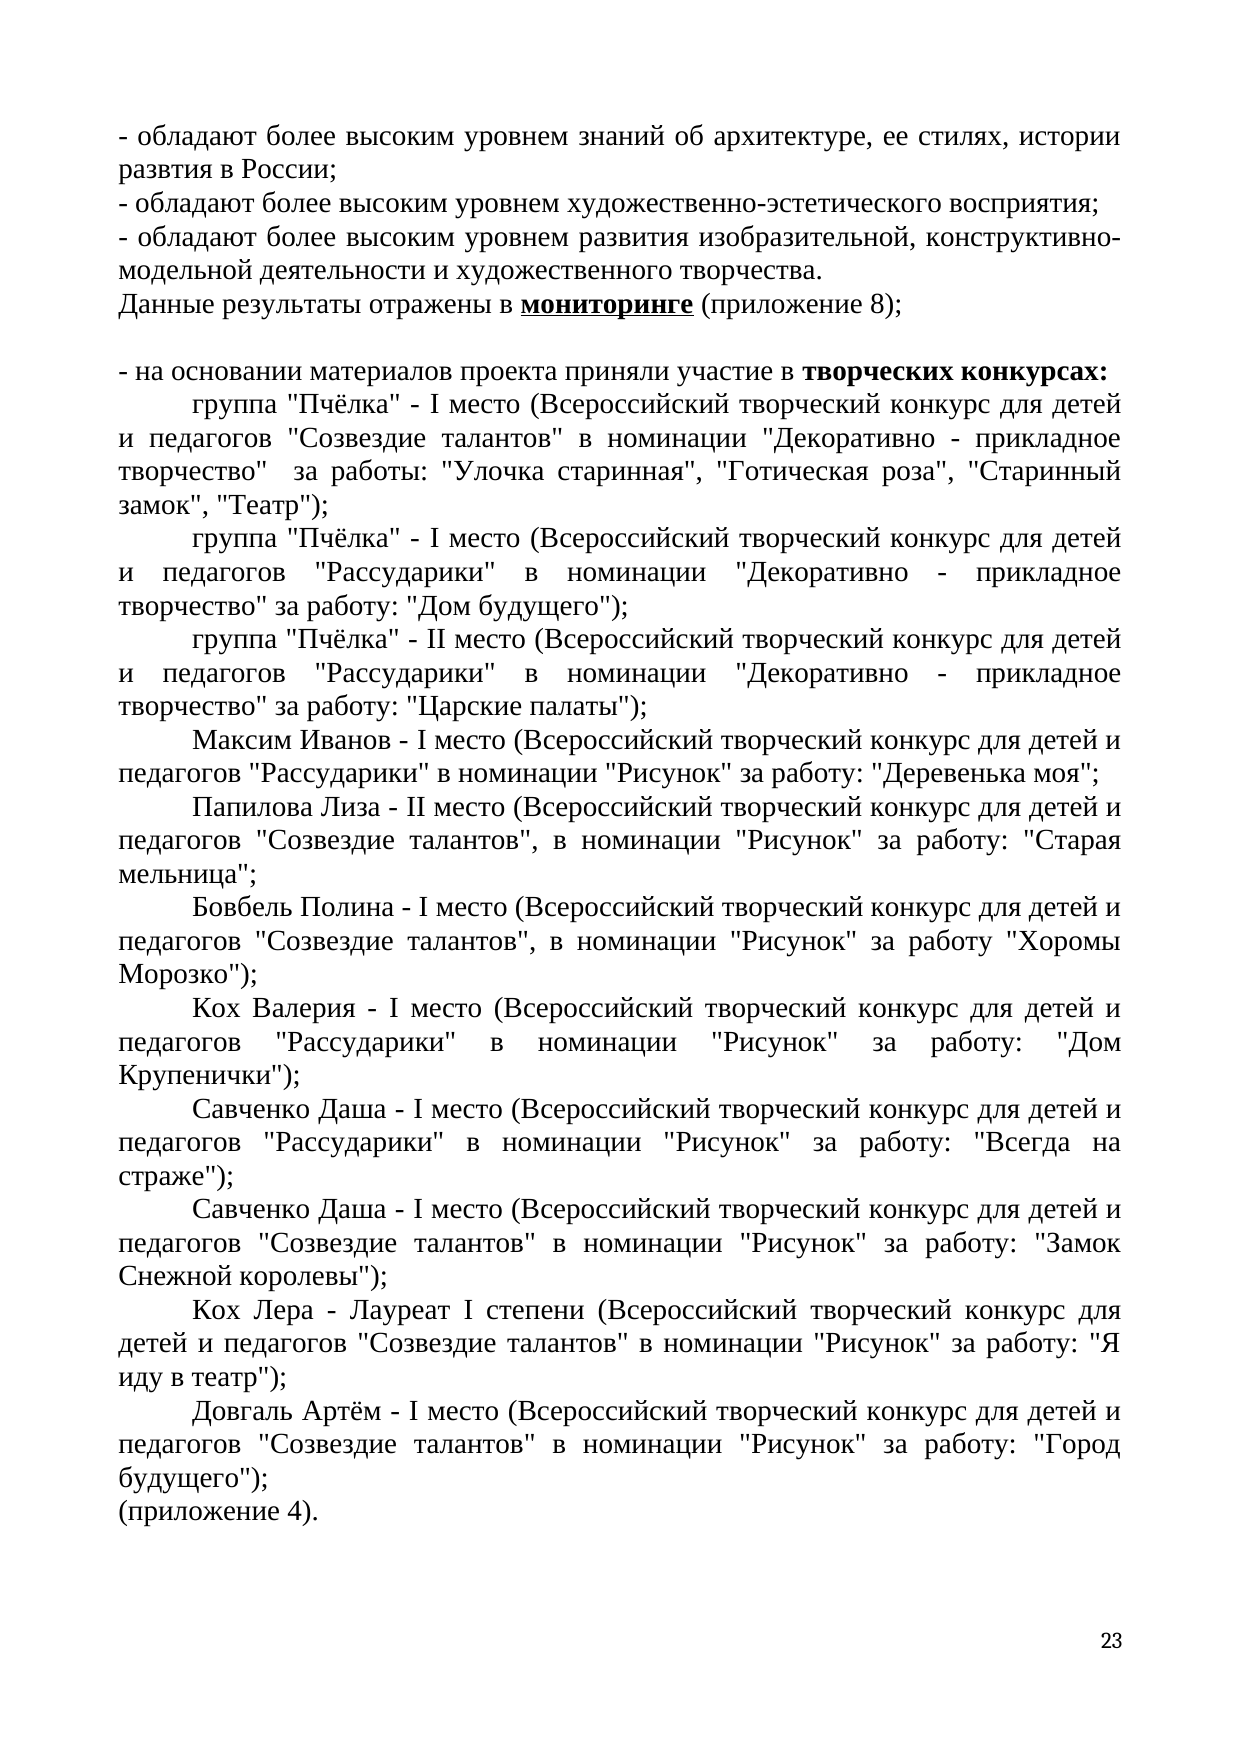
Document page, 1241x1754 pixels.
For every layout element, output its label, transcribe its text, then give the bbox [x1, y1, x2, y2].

text - на основании материалов проекта приняли участие в творческих конкурсах: [118, 353, 1122, 386]
text Кох Валерия - I место (Всероссийский творческий конкурс для детей и педагогов "Рассударики" в номинации "Рисунок" за работу: "Дом Крупенички"); [118, 990, 1122, 1091]
text Кох Лера - Лауреат I степени (Всероссийский творческий конкурс для детей и педагогов "Созвездие талантов" в номинации "Рисунок" за работу: "Я иду в театр"); [118, 1292, 1122, 1393]
text Папилова Лиза - II место (Всероссийский творческий конкурс для детей и педагогов "Созвездие талантов", в номинации "Рисунок" за работу: "Старая мельница"; [118, 789, 1122, 889]
text - обладают более высоким уровнем развития изобразительной, конструктивно-модельной деятельности и художественного творчества. [118, 219, 1122, 286]
text группа "Пчёлка" - II место (Всероссийский творческий конкурс для детей и педагогов "Рассударики" в номинации "Декоративно - прикладное творчество" за работу: "Царские палаты"); [118, 621, 1122, 722]
text - обладают более высоким уровнем знаний об архитектуре, ее стилях, истории развтия в России; [118, 118, 1122, 185]
text Данные результаты отражены в мониторинге (приложение 8); [118, 286, 1122, 319]
text (приложение 4). [118, 1493, 1122, 1527]
text Бовбель Полина - I место (Всероссийский творческий конкурс для детей и педагогов "Созвездие талантов", в номинации "Рисунок" за работу "Хоромы Морозко"); [118, 889, 1122, 990]
text группа "Пчёлка" - I место (Всероссийский творческий конкурс для детей и педагогов "Созвездие талантов" в номинации "Декоративно - прикладное творчество" за работы: "Улочка старинная", "Готическая роза", "Старинный замок", "Театр"); [118, 386, 1122, 521]
text группа "Пчёлка" - I место (Всероссийский творческий конкурс для детей и педагогов "Рассударики" в номинации "Декоративно - прикладное творчество" за работу: "Дом будущего"); [118, 521, 1122, 621]
text Максим Иванов - I место (Всероссийский творческий конкурс для детей и педагогов "Рассударики" в номинации "Рисунок" за работу: "Деревенька моя"; [118, 722, 1122, 789]
text Довгаль Артём - I место (Всероссийский творческий конкурс для детей и педагогов "Созвездие талантов" в номинации "Рисунок" за работу: "Город будущего"); [118, 1393, 1122, 1493]
text Савченко Даша - I место (Всероссийский творческий конкурс для детей и педагогов "Рассударики" в номинации "Рисунок" за работу: "Всегда на страже"); [118, 1091, 1122, 1191]
text Савченко Даша - I место (Всероссийский творческий конкурс для детей и педагогов "Созвездие талантов" в номинации "Рисунок" за работу: "Замок Снежной королевы"); [118, 1191, 1122, 1292]
text - обладают более высоким уровнем художественно-эстетического восприятия; [118, 185, 1122, 219]
